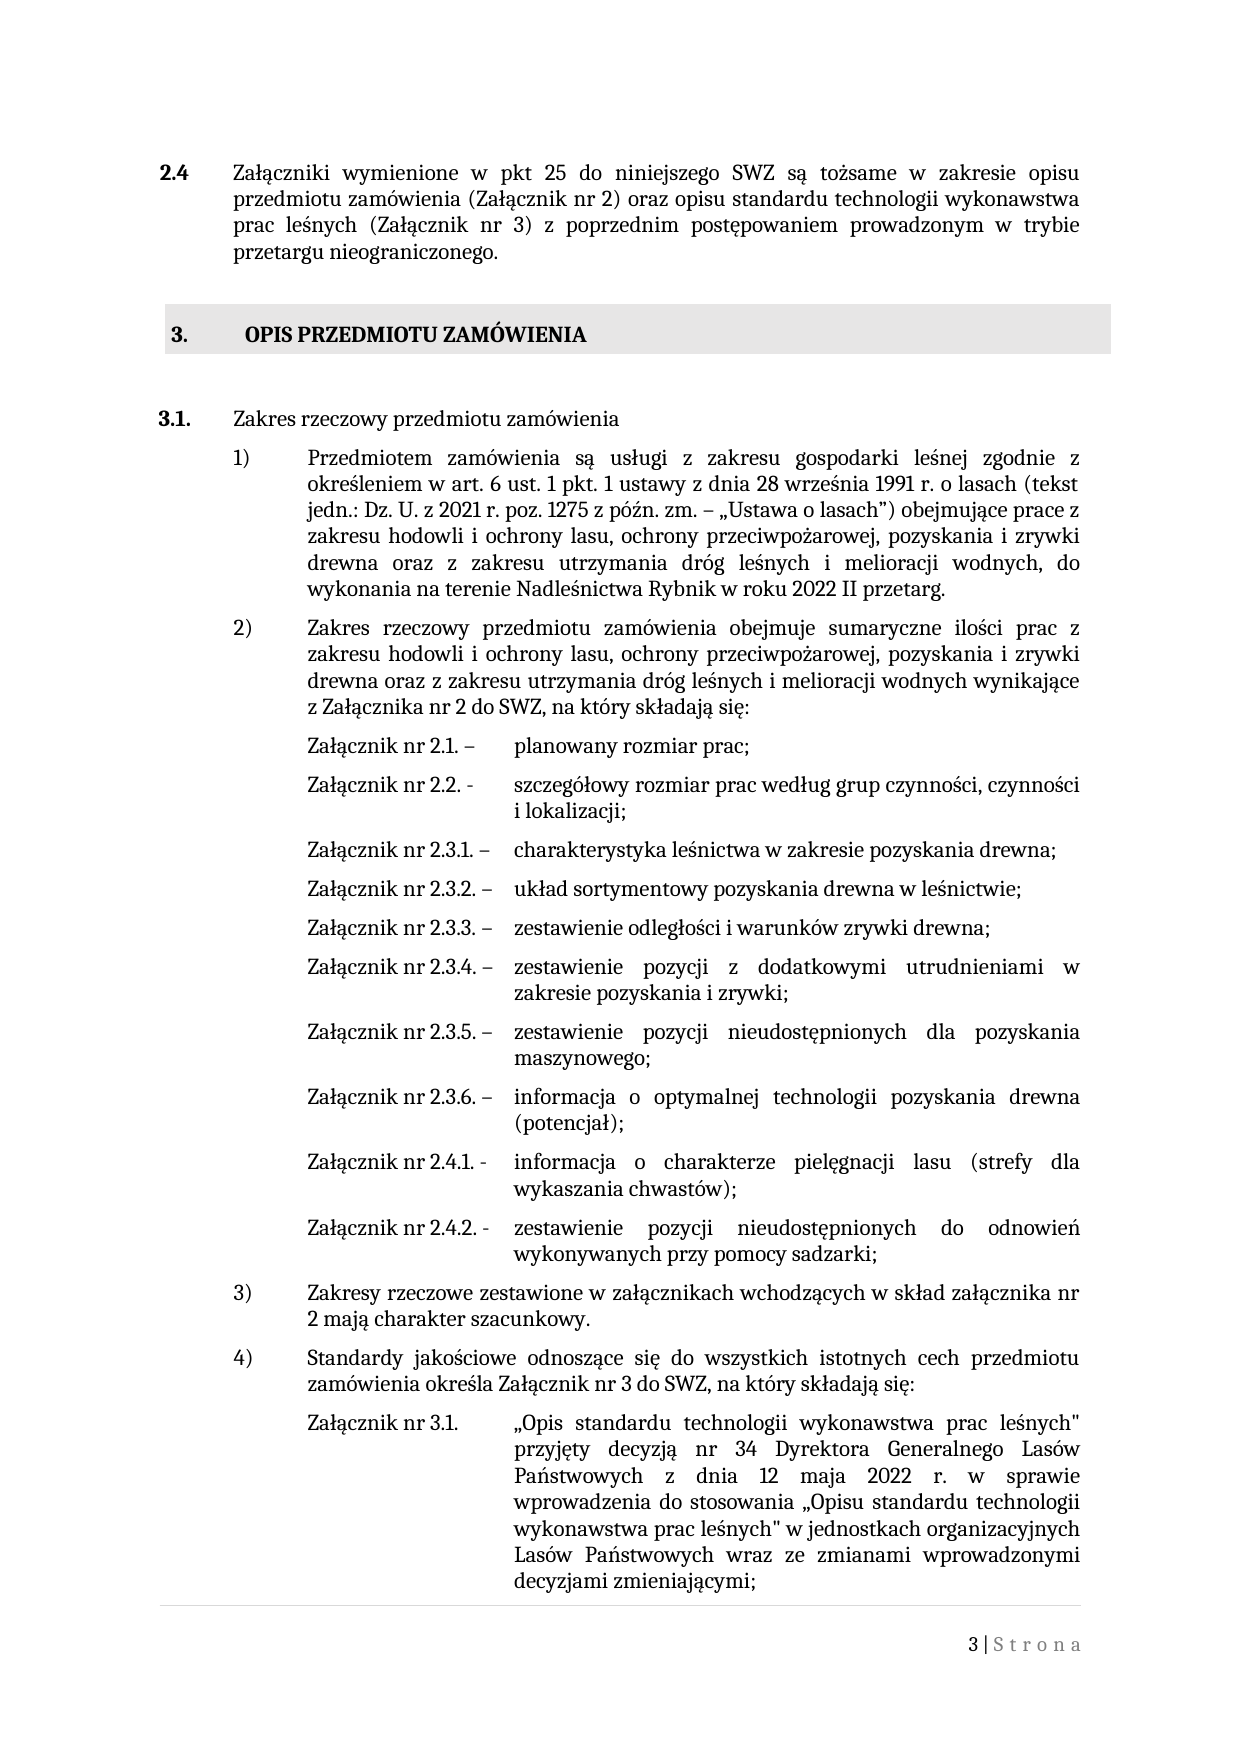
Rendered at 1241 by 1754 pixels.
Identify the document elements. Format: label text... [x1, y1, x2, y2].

text Załącznik nr 2.2. - szczegółowy rozmiar prac według grup czynności, czynności i lokalizacji; [307, 772, 1081, 824]
table_header 3. OPIS PRZEDMIOTU ZAMÓWIENIA [165, 304, 1111, 354]
text Załącznik nr 2.3.3. – zestawienie odległości i warunków zrywki drewna; [307, 914, 1081, 941]
text Załącznik nr 2.3.2. – układ sortymentowy pozyskania drewna w leśnictwie; [307, 876, 1081, 902]
list Zakres rzeczowy przedmiotu zamówienia [158, 405, 1081, 432]
text 2) Zakres rzeczowy przedmiotu zamówienia obejmuje sumaryczne ilości prac z zakresu hodowli i ochrony lasu, ochrony przeciwpożarowej, pozyskania i zrywki drewna oraz z zakresu utrzymania dróg leśnych i melioracji wodnych wynikające z Załącznika nr 2 do SWZ, na który składają się: [233, 615, 1081, 720]
text Załącznik nr 2.1. – planowany rozmiar prac; [307, 733, 1081, 759]
text 4) Standardy jakościowe odnoszące się do wszystkich istotnych cech przedmiotu zamówienia określa Załącznik nr 3 do SWZ, na który składają się: [233, 1345, 1081, 1397]
text Załącznik nr 2.3.4. – zestawienie pozycji z dodatkowymi utrudnieniami w zakresie pozyskania i zrywki; [307, 953, 1081, 1006]
text Załącznik nr 2.4.2. - zestawienie pozycji nieudostępnionych do odnowień wykonywanych przy pomocy sadzarki; [307, 1214, 1081, 1267]
text 3) Zakresy rzeczowe zestawione w załącznikach wchodzących w skład załącznika nr 2 mają charakter szacunkowy. [233, 1279, 1081, 1332]
text Załącznik nr 2.3.1. – charakterystyka leśnictwa w zakresie pozyskania drewna; [307, 837, 1081, 863]
text 1) Przedmiotem zamówienia są usługi z zakresu gospodarki leśnej zgodnie z określeniem w art. 6 ust. 1 pkt. 1 ustawy z dnia 28 września 1991 r. o lasach (tekst jedn.: Dz. U. z 2021 r. poz. 1275 z późn. zm. – „Ustawa o lasach”) obejmujące prace z zakresu hodowli i ochrony lasu, ochrony przeciwpożarowej, pozyskania i zrywki drewna oraz z zakresu utrzymania dróg leśnych i melioracji wodnych, do wykonania na terenie Nadleśnictwa Rybnik w roku 2022 II przetarg. [233, 444, 1081, 602]
text Załącznik nr 2.4.1. - informacja o charakterze pielęgnacji lasu (strefy dla wykaszania chwastów); [307, 1149, 1081, 1202]
text Załącznik nr 2.3.5. – zestawienie pozycji nieudostępnionych dla pozyskania maszynowego; [307, 1019, 1081, 1071]
text 2.4 Załączniki wymienione w pkt 25 do niniejszego SWZ są tożsame w zakresie opisu przedmiotu zamówienia (Załącznik nr 2) oraz opisu standardu technologii wykonawstwa prac leśnych (Załącznik nr 3) z poprzednim postępowaniem prowadzonym w trybie przetargu nieograniczonego. [159, 159, 1081, 265]
text Załącznik nr 2.3.6. – informacja o optymalnej technologii pozyskania drewna (potencjał); [307, 1084, 1081, 1137]
text Załącznik nr 3.1. „Opis standardu technologii wykonawstwa prac leśnych" przyjęty decyzją nr 34 Dyrektora Generalnego Lasów Państwowych z dnia 12 maja 2022 r. w sprawie wprowadzenia do stosowania „Opisu standardu technologii wykonawstwa prac leśnych" w jednostkach organizacyjnych Lasów Państwowych wraz ze zmianami wprowadzonymi decyzjami zmieniającymi; [307, 1410, 1081, 1594]
